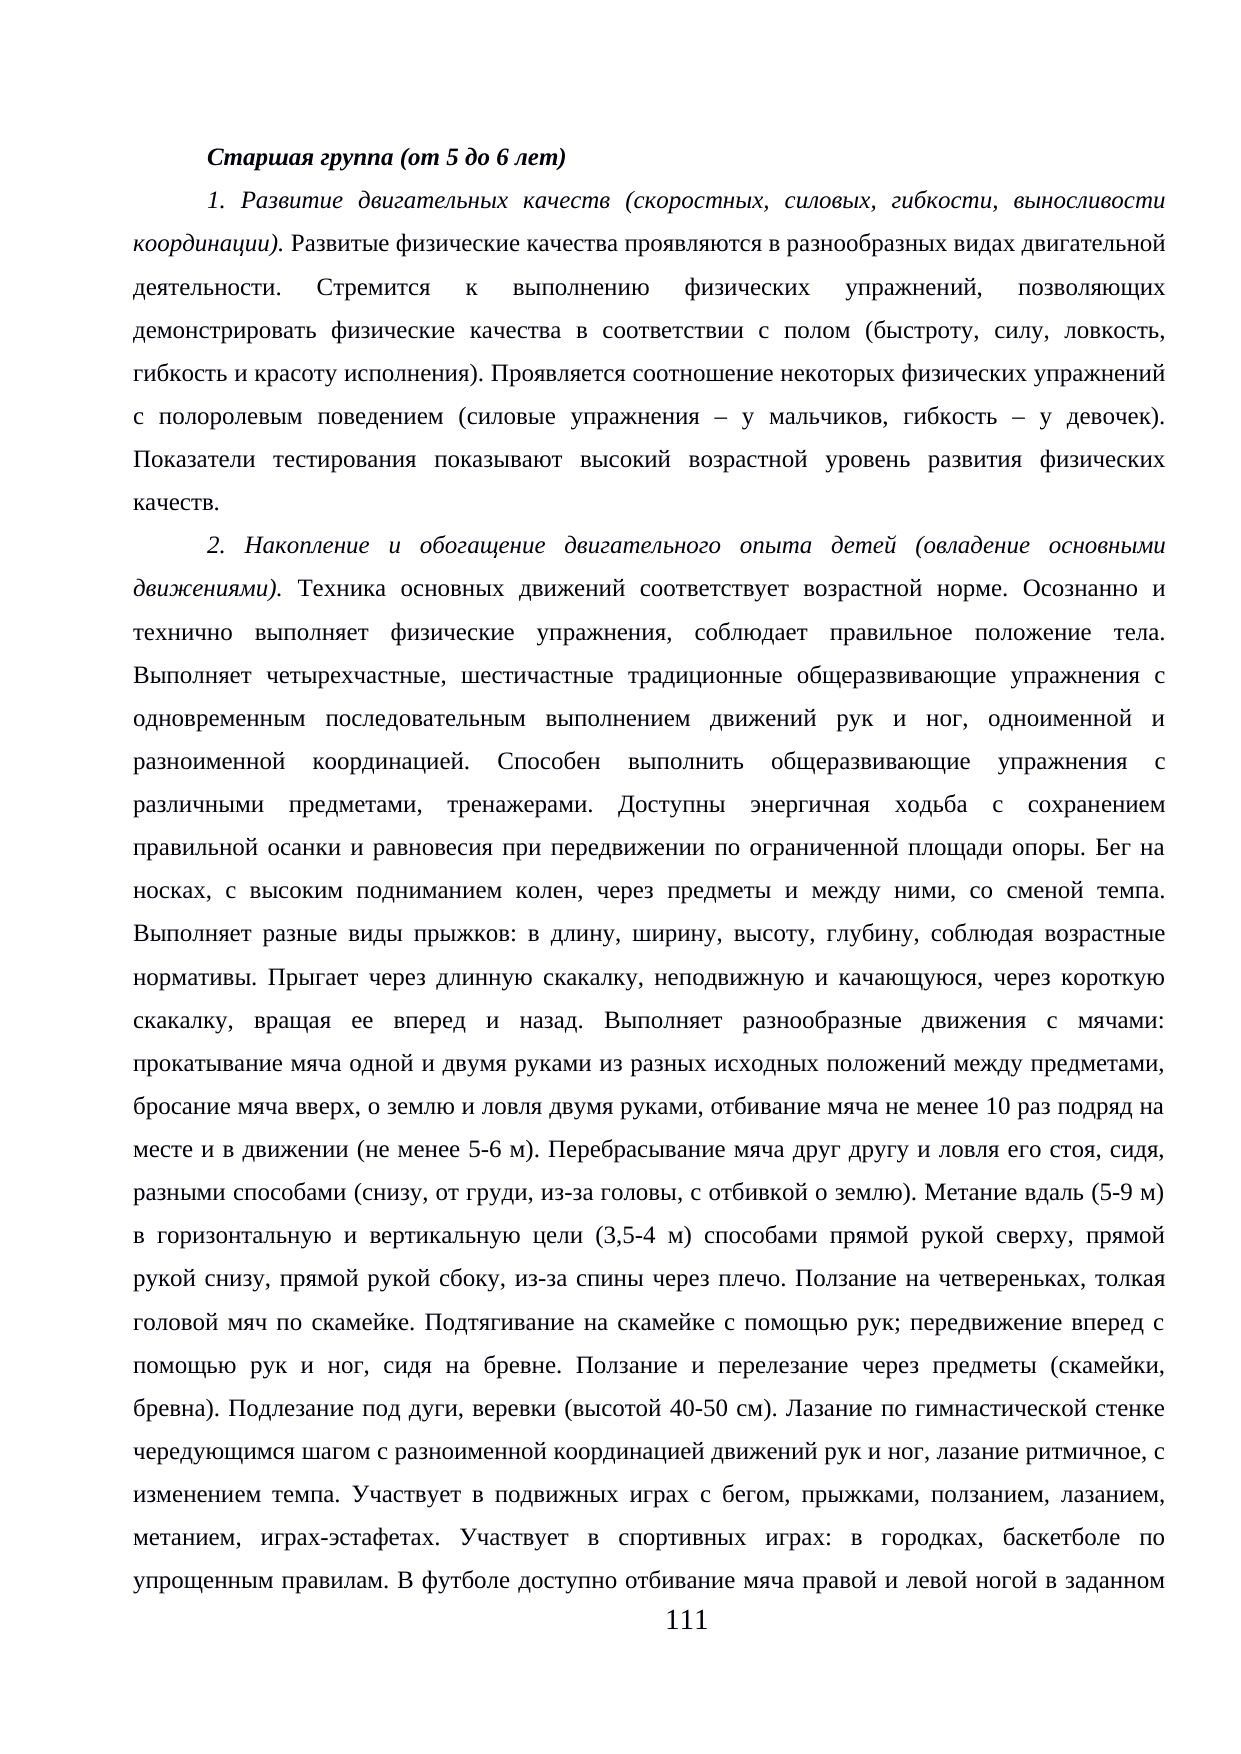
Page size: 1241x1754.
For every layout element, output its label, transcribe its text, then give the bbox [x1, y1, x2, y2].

text 1. Развитие двигательных качеств (скоростных, силовых, гибкости, выносливости координации). Развитые физические качества проявляются в разнообразных видах двигательной деятельности. Стремится к выполнению физических упражнений, позволяющих демонстрировать физические качества в соответствии с полом (быстроту, силу, ловкость, гибкость и красоту исполнения). Проявляется соотношение некоторых физических упражнений с полоролевым поведением (силовые упражнения – у мальчиков, гибкость – у девочек). Показатели тестирования показывают высокий возрастной уровень развития физических качеств. [133, 185, 1166, 516]
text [133, 530, 1166, 1594]
text Старшая группа (от 5 до 6 лет) [133, 142, 1166, 171]
